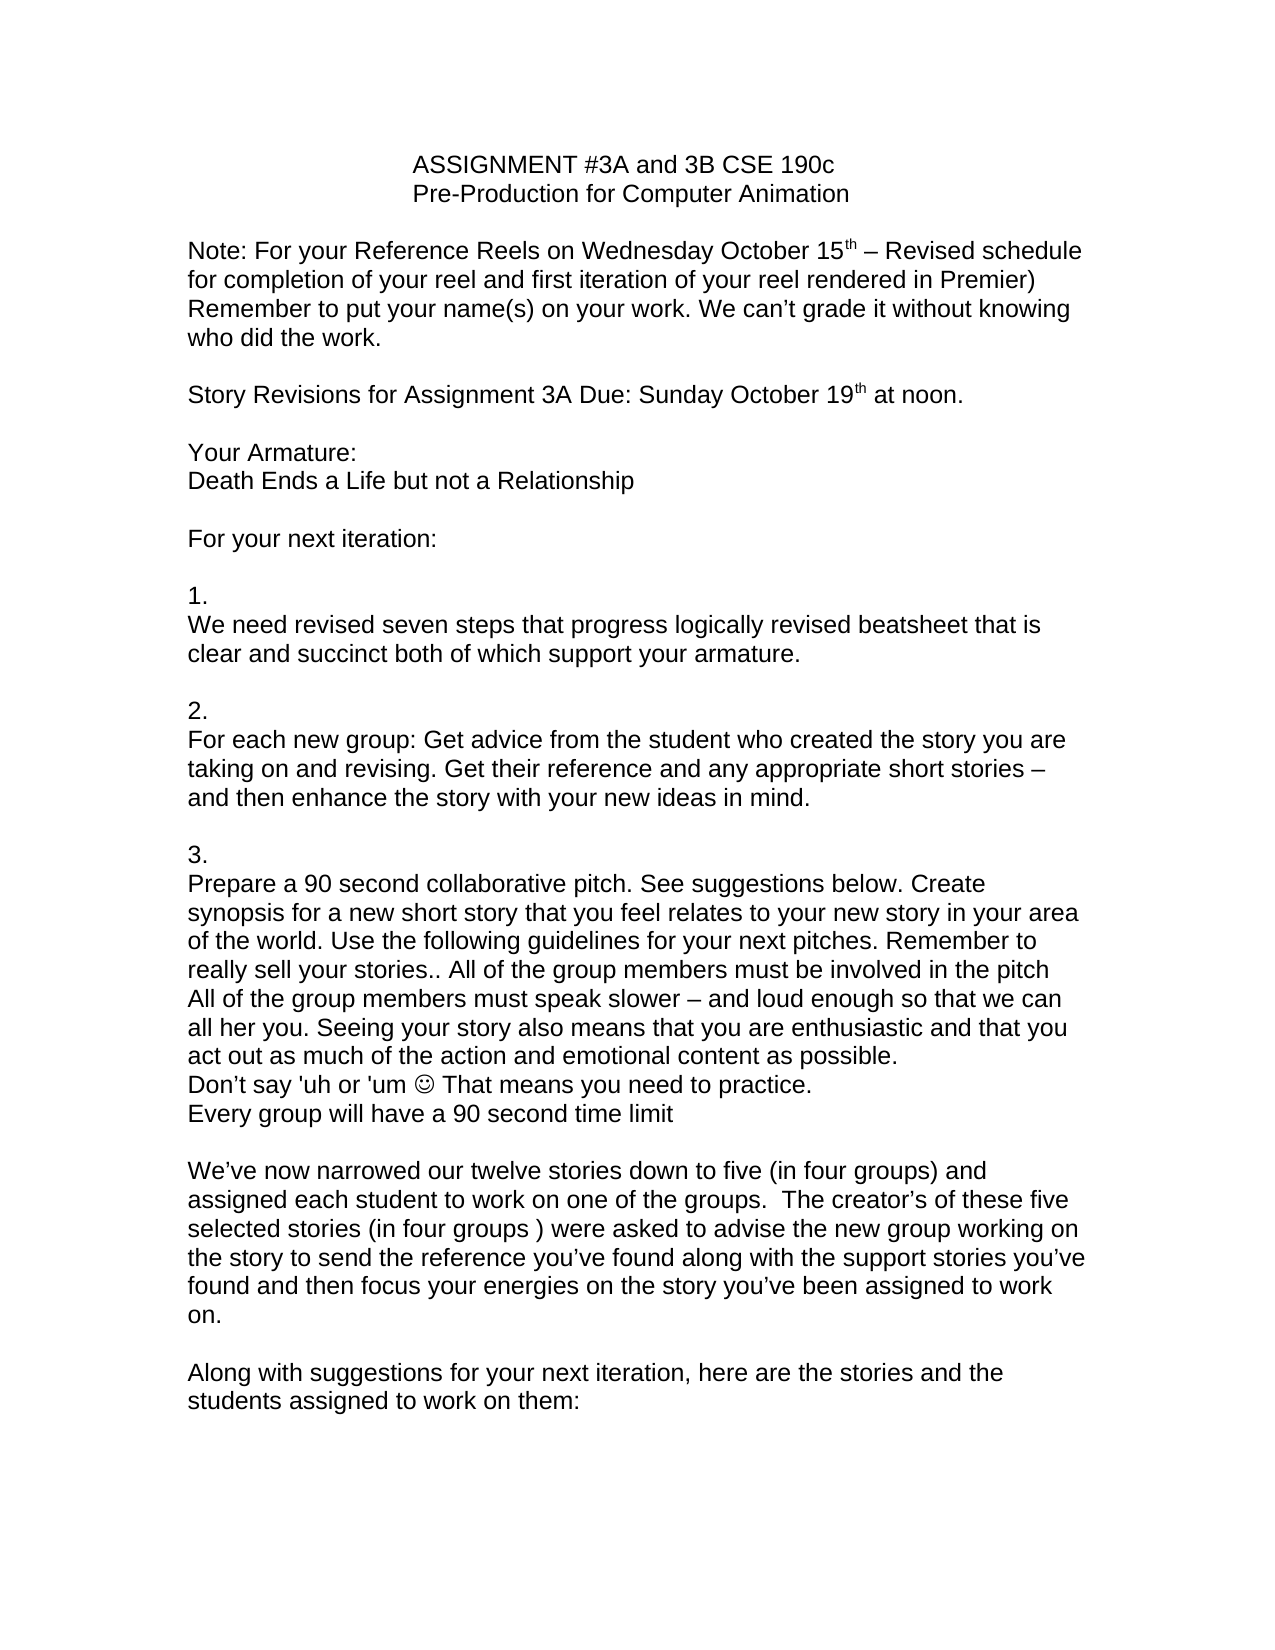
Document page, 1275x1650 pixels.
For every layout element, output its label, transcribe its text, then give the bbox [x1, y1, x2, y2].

text All of the group members must speak slower – and loud enough so that we can all her you. Seeing your story also means that you are enthusiastic and that you act out as much of the action and emotional content as possible. [187, 984, 1087, 1070]
text Every group will have a 90 second time limit [187, 1099, 1087, 1128]
text Along with suggestions for your next iteration, here are the stories and the students assigned to work on them: [187, 1358, 1087, 1415]
text We need revised seven steps that progress logically revised beatsheet that is clear and succinct both of which support your armature. [187, 610, 1087, 667]
text We’ve now narrowed our twelve stories down to five (in four groups) and assigned each student to work on one of the groups. The creator’s of these five selected stories (in four groups ) were asked to advise the new group working on the story to send the reference you’ve found along with the support stories you’ve found and then focus your energies on the story you’ve been assigned to work on. [187, 1156, 1087, 1329]
text Death Ends a Life but not a Relationship [187, 466, 1087, 495]
text For your next iteration: [187, 524, 1087, 552]
text Don’t say 'uh or 'um That means you need to practice. [187, 1070, 1087, 1099]
text Your Armature: [187, 437, 1087, 466]
text 1. [187, 581, 1087, 610]
text Prepare a 90 second collaborative pitch. See suggestions below. Create synopsis for a new short story that you feel relates to your new story in your area of the world. Use the following guidelines for your next pitches. Remember to really sell your stories.. All of the group members must be involved in the pitch [187, 869, 1087, 984]
text ASSIGNMENT #3A and 3B CSE 190c [337, 150, 1087, 179]
text Remember to put your name(s) on your work. We can’t grade it without knowing who did the work. [187, 294, 1087, 351]
text Pre-Production for Computer Animation [337, 179, 1087, 207]
text For each new group: Get advice from the student who created the story you are taking on and revising. Get their reference and any appropriate short stories – and then enhance the story with your new ideas in mind. [187, 725, 1087, 811]
text 3. [187, 840, 1087, 869]
text Note: For your Reference Reels on Wednesday October 15th – Revised schedule for completion of your reel and first iteration of your reel rendered in Premier) [187, 236, 1087, 294]
text Story Revisions for Assignment 3A Due: Sunday October 19th at noon. [187, 380, 1087, 409]
text 2. [187, 696, 1087, 725]
